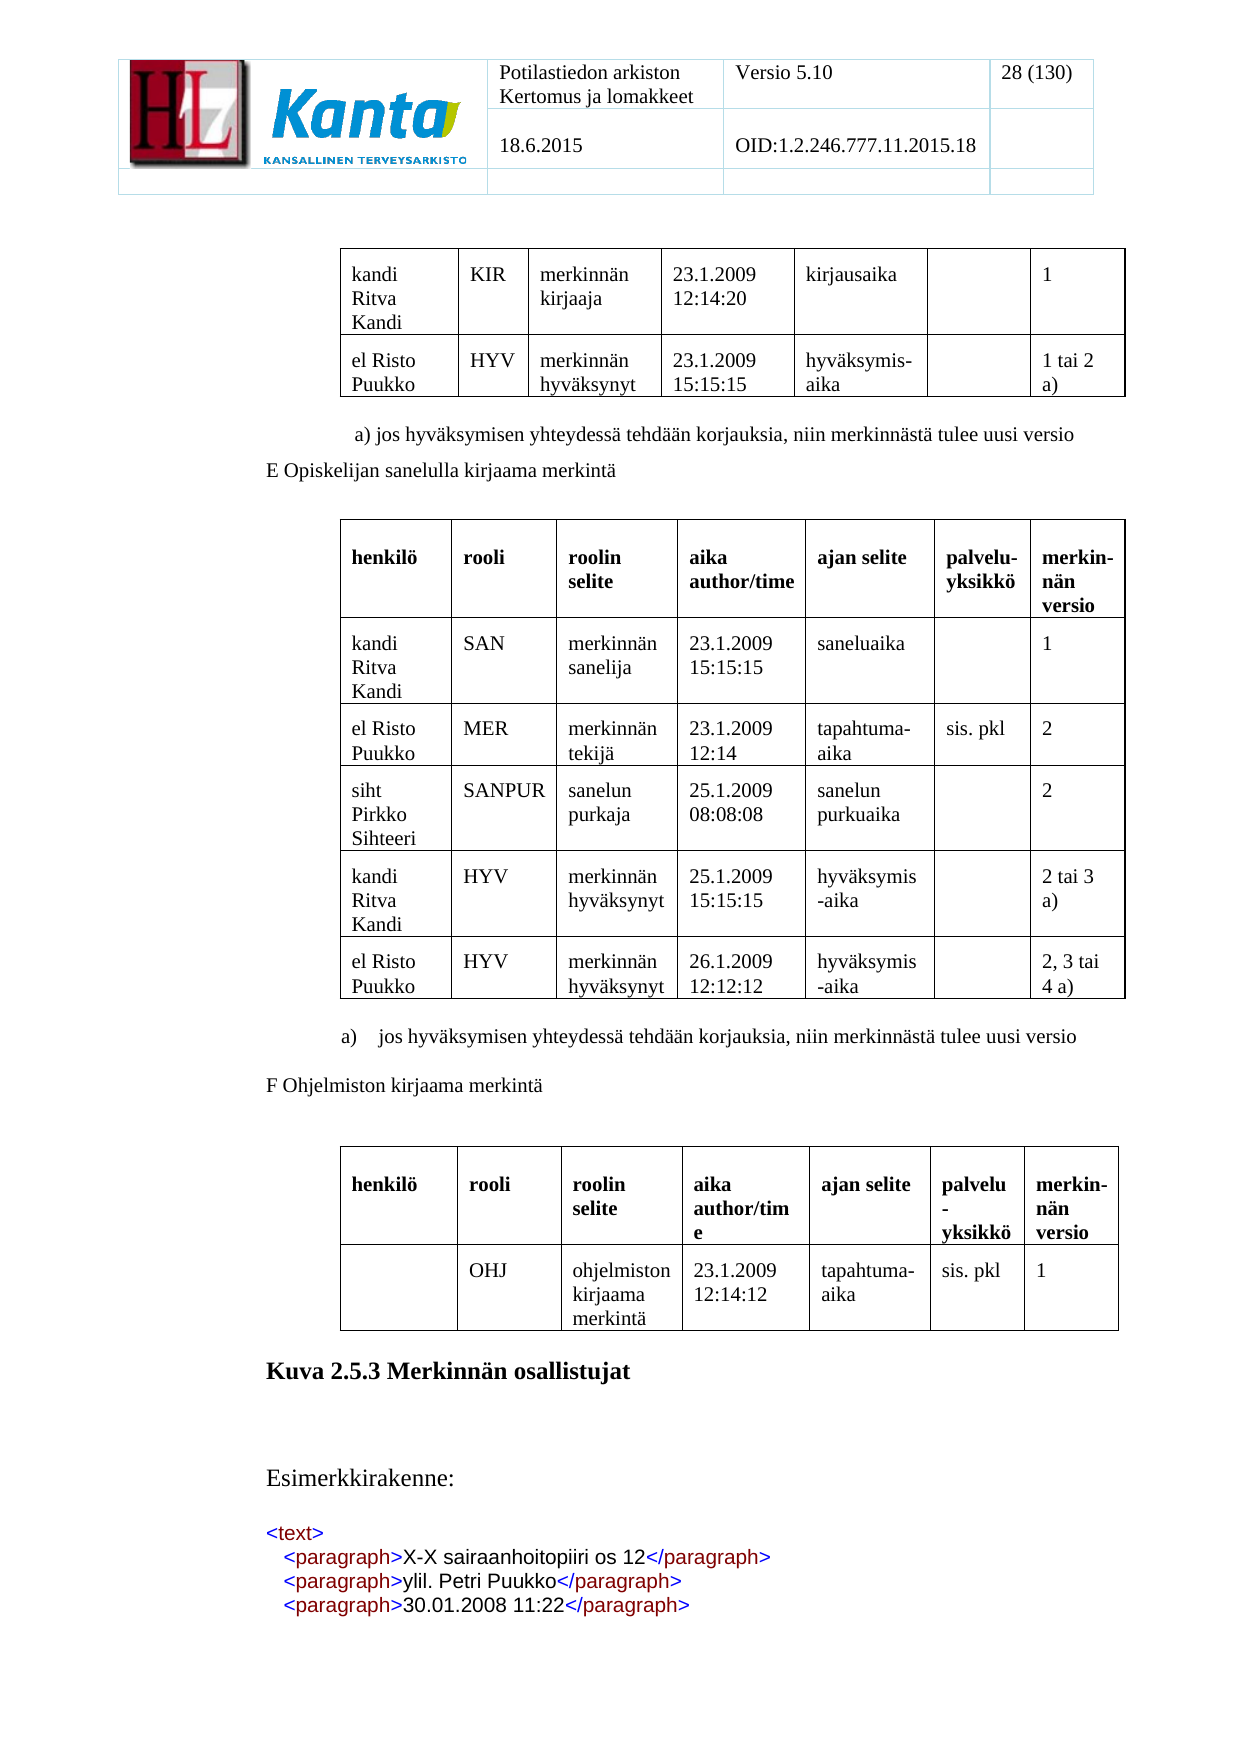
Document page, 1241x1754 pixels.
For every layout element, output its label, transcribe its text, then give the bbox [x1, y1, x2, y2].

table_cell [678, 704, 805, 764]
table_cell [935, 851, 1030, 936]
text a) jos hyväksymisen yhteydessä tehdään korjauksia, niin merkinnästä tulee uusi versio [354, 422, 1122, 446]
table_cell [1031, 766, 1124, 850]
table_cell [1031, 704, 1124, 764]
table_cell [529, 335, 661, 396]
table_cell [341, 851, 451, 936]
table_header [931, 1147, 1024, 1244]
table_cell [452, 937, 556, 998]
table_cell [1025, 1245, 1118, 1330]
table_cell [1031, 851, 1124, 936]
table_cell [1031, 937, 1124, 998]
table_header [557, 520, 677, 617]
text E Opiskelijan sanelulla kirjaama merkintä [192, 458, 1122, 482]
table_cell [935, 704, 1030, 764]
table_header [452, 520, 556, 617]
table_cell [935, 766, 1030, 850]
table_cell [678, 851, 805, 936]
text F Ohjelmiston kirjaama merkintä [192, 1073, 1122, 1097]
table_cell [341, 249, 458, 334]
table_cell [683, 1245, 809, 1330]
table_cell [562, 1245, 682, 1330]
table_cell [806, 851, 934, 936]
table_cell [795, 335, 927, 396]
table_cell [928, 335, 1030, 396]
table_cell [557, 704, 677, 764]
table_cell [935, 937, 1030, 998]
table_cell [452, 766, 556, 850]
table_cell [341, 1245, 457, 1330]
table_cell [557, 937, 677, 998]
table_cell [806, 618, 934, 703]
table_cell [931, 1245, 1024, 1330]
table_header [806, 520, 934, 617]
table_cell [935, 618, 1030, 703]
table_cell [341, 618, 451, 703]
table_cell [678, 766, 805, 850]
list jos hyväksymisen yhteydessä tehdään korjauksia, niin merkinnästä tulee uusi versio [341, 1024, 1122, 1048]
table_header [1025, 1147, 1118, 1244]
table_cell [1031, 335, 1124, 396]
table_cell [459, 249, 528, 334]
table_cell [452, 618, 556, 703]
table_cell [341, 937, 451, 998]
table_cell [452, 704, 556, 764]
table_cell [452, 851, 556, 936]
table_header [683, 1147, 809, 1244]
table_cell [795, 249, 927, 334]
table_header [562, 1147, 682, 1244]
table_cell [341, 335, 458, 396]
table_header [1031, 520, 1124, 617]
text <text> [266, 1521, 1122, 1545]
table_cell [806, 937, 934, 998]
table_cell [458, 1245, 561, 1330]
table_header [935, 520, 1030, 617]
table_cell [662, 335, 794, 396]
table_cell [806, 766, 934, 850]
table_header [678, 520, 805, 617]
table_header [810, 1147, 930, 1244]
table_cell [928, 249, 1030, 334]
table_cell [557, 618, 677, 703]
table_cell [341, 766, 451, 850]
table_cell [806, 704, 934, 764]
text Kuva 2.5.3 Merkinnän osallistujat [266, 1356, 1122, 1384]
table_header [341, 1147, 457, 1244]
picture [290, 89, 304, 105]
picture [129, 60, 252, 169]
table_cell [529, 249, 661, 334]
text <paragraph>30.01.2008 11:22</paragraph> [266, 1593, 1122, 1617]
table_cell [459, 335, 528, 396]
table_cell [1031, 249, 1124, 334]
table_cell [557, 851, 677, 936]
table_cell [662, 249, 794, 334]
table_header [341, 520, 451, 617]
text <paragraph>X-X sairaanhoitopiiri os 12</paragraph> [266, 1545, 1122, 1569]
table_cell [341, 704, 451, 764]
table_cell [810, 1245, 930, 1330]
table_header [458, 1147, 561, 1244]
picture [264, 89, 467, 164]
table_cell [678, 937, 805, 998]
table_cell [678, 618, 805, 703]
text Esimerkkirakenne: [266, 1463, 1122, 1492]
text <paragraph>ylil. Petri Puukko</paragraph> [266, 1569, 1122, 1593]
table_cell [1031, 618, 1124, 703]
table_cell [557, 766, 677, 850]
